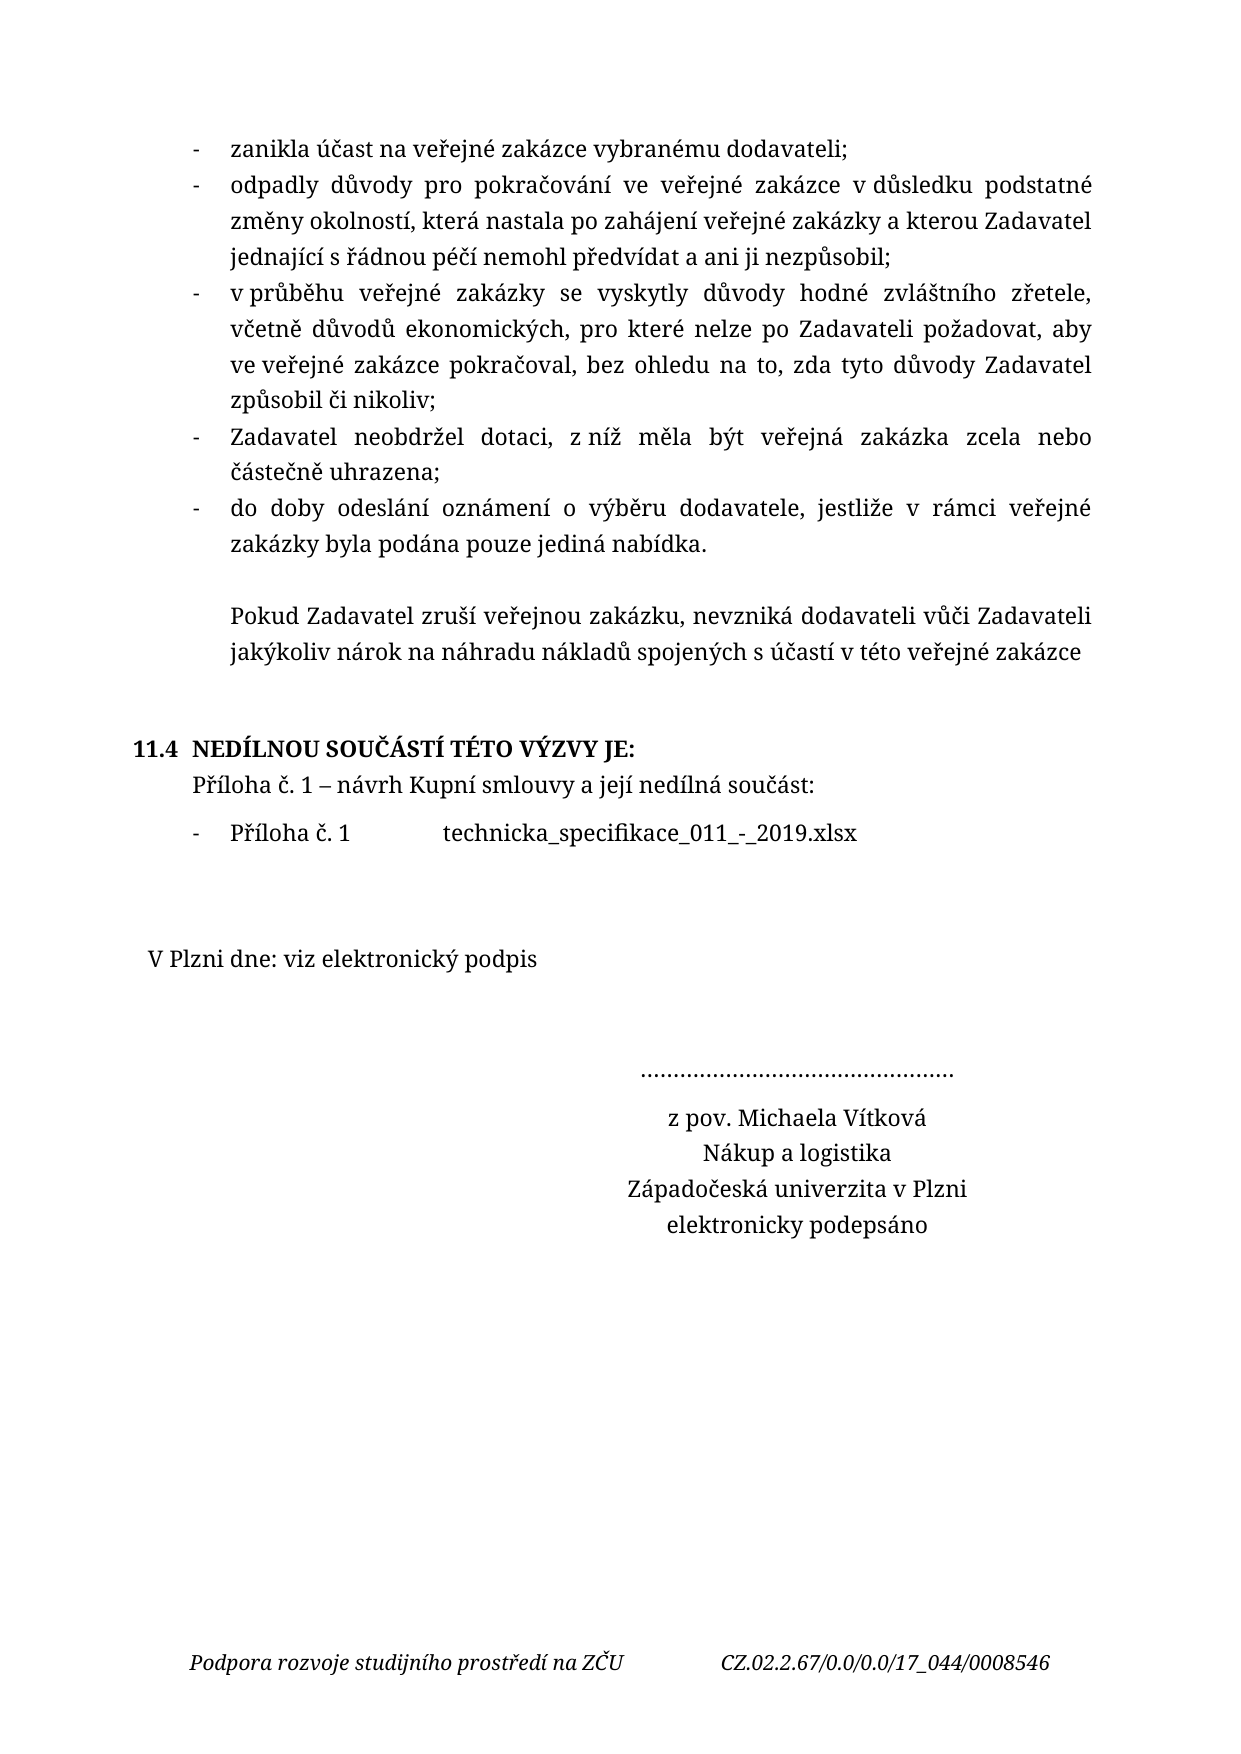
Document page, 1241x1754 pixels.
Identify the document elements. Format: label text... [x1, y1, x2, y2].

text ………………………………………… [502, 1053, 1093, 1084]
text Západočeská univerzita v Plzni [502, 1173, 1093, 1204]
list v průběhu veřejné zakázky se vyskytly důvody hodné zvláštního zřetele, včetně důvodů ekonomických, pro které nelze po Zadavateli požadovat, aby ve veřejné zakázce pokračoval, bez ohledu na to, zda tyto důvody Zadavatel způsobil či nikoliv; [193, 277, 1093, 416]
text elektronicky podepsáno [502, 1209, 1093, 1241]
list zanikla účast na veřejné zakázce vybranému dodavateli; [193, 133, 1093, 164]
subtitle NEDÍLNOU SOUČÁSTÍ TÉTO VÝZVY JE: [133, 733, 1093, 764]
text Nákup a logistika [502, 1137, 1093, 1169]
list odpadly důvody pro pokračování ve veřejné zakázce v důsledku podstatné změny okolností, která nastala po zahájení veřejné zakázky a kterou Zadavatel jednající s řádnou péčí nemohl předvídat a ani ji nezpůsobil; [193, 169, 1093, 272]
text V Plzni dne: viz elektronický podpis [148, 943, 1093, 974]
list do doby odeslání oznámení o výběru dodavatele, jestliže v rámci veřejné zakázky byla podána pouze jediná nabídka. [193, 492, 1093, 559]
list Zadavatel neobdržel dotaci, z níž měla být veřejná zakázka zcela nebo částečně uhrazena; [193, 420, 1093, 488]
text z pov. Michaela Vítková [502, 1101, 1093, 1133]
list Příloha č. 1 technicka_specifikace_011_-_2019.xlsx [192, 817, 1093, 848]
text Příloha č. 1 – návrh Kupní smlouvy a její nedílná součást: [148, 769, 1093, 800]
list Pokud Zadavatel zruší veřejnou zakázku, nevzniká dodavateli vůči Zadavateli jakýkoliv nárok na náhradu nákladů spojených s účastí v této veřejné zakázce [230, 600, 1093, 667]
